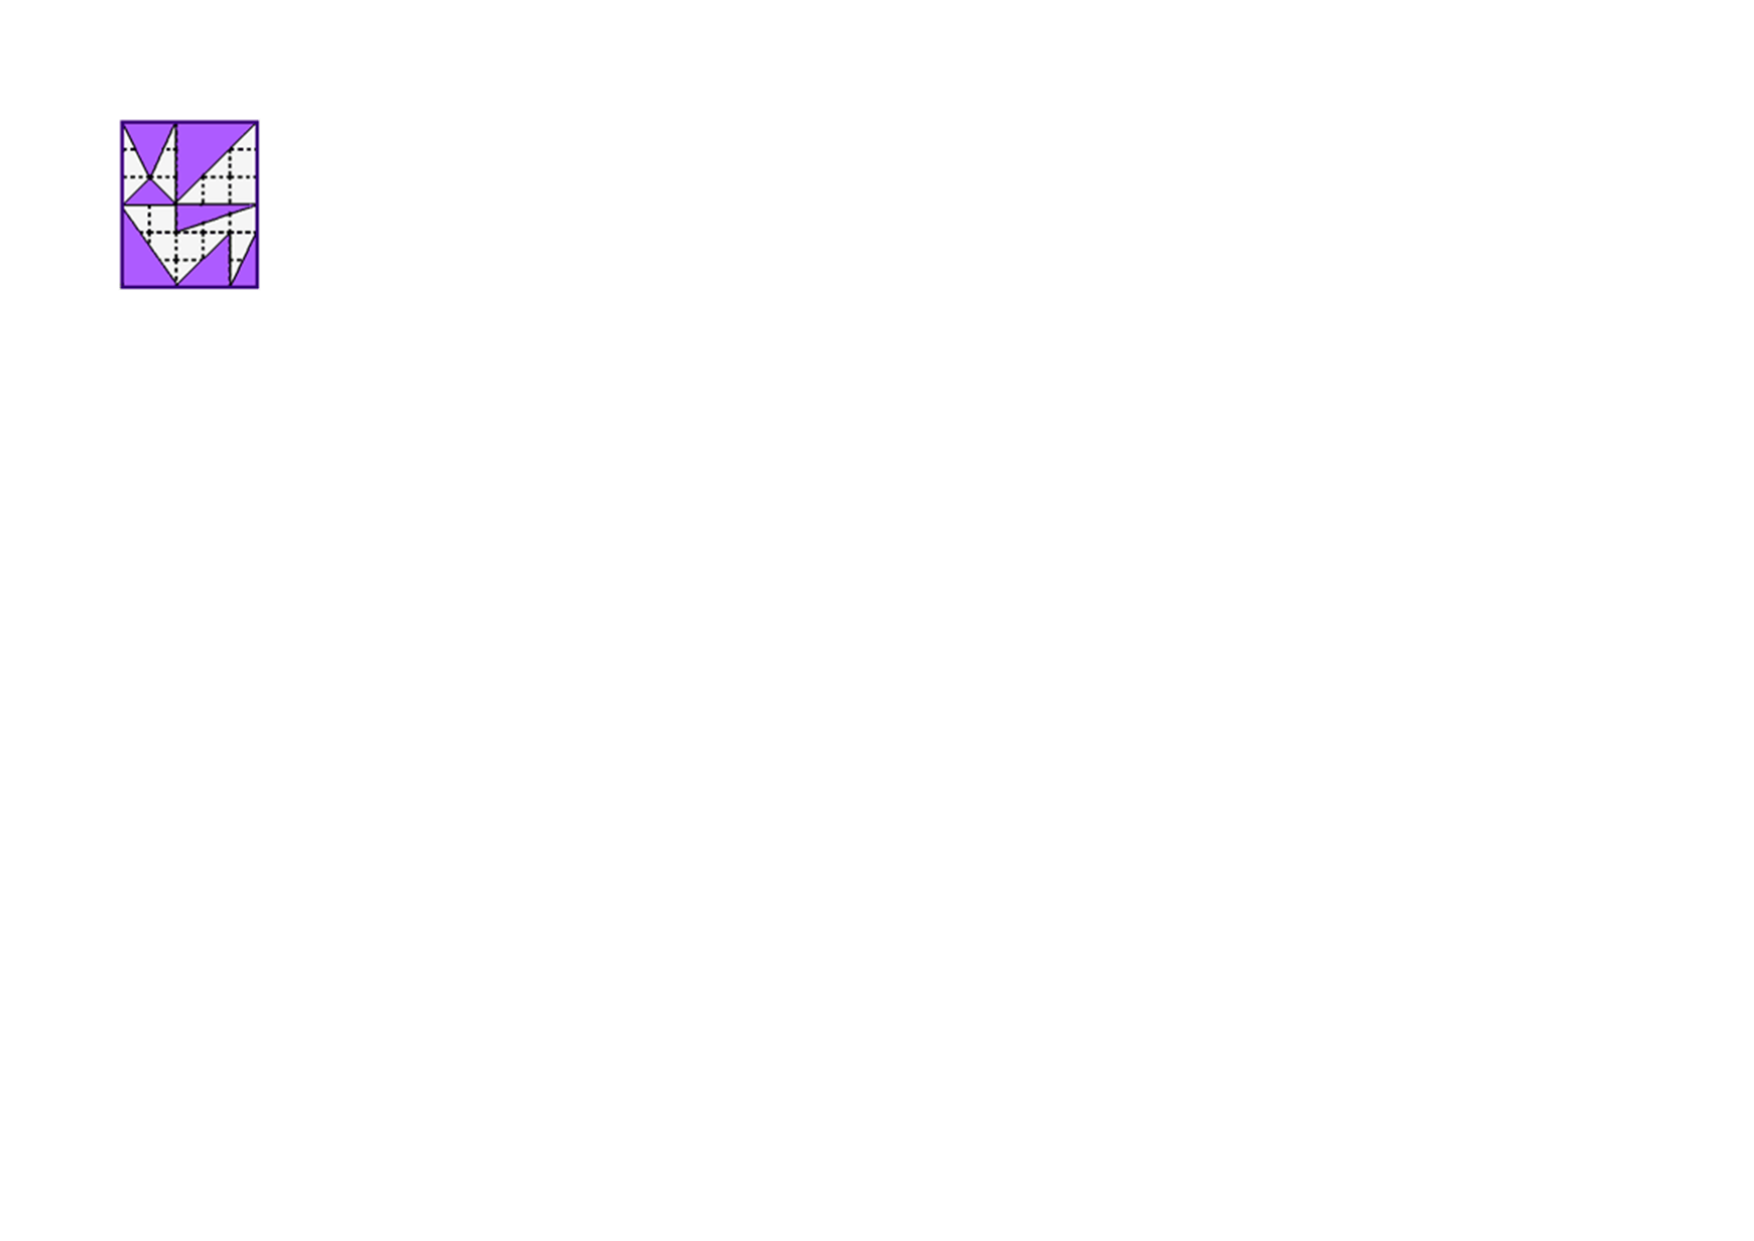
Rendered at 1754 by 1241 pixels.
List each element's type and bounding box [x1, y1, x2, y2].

picture [118, 118, 262, 292]
